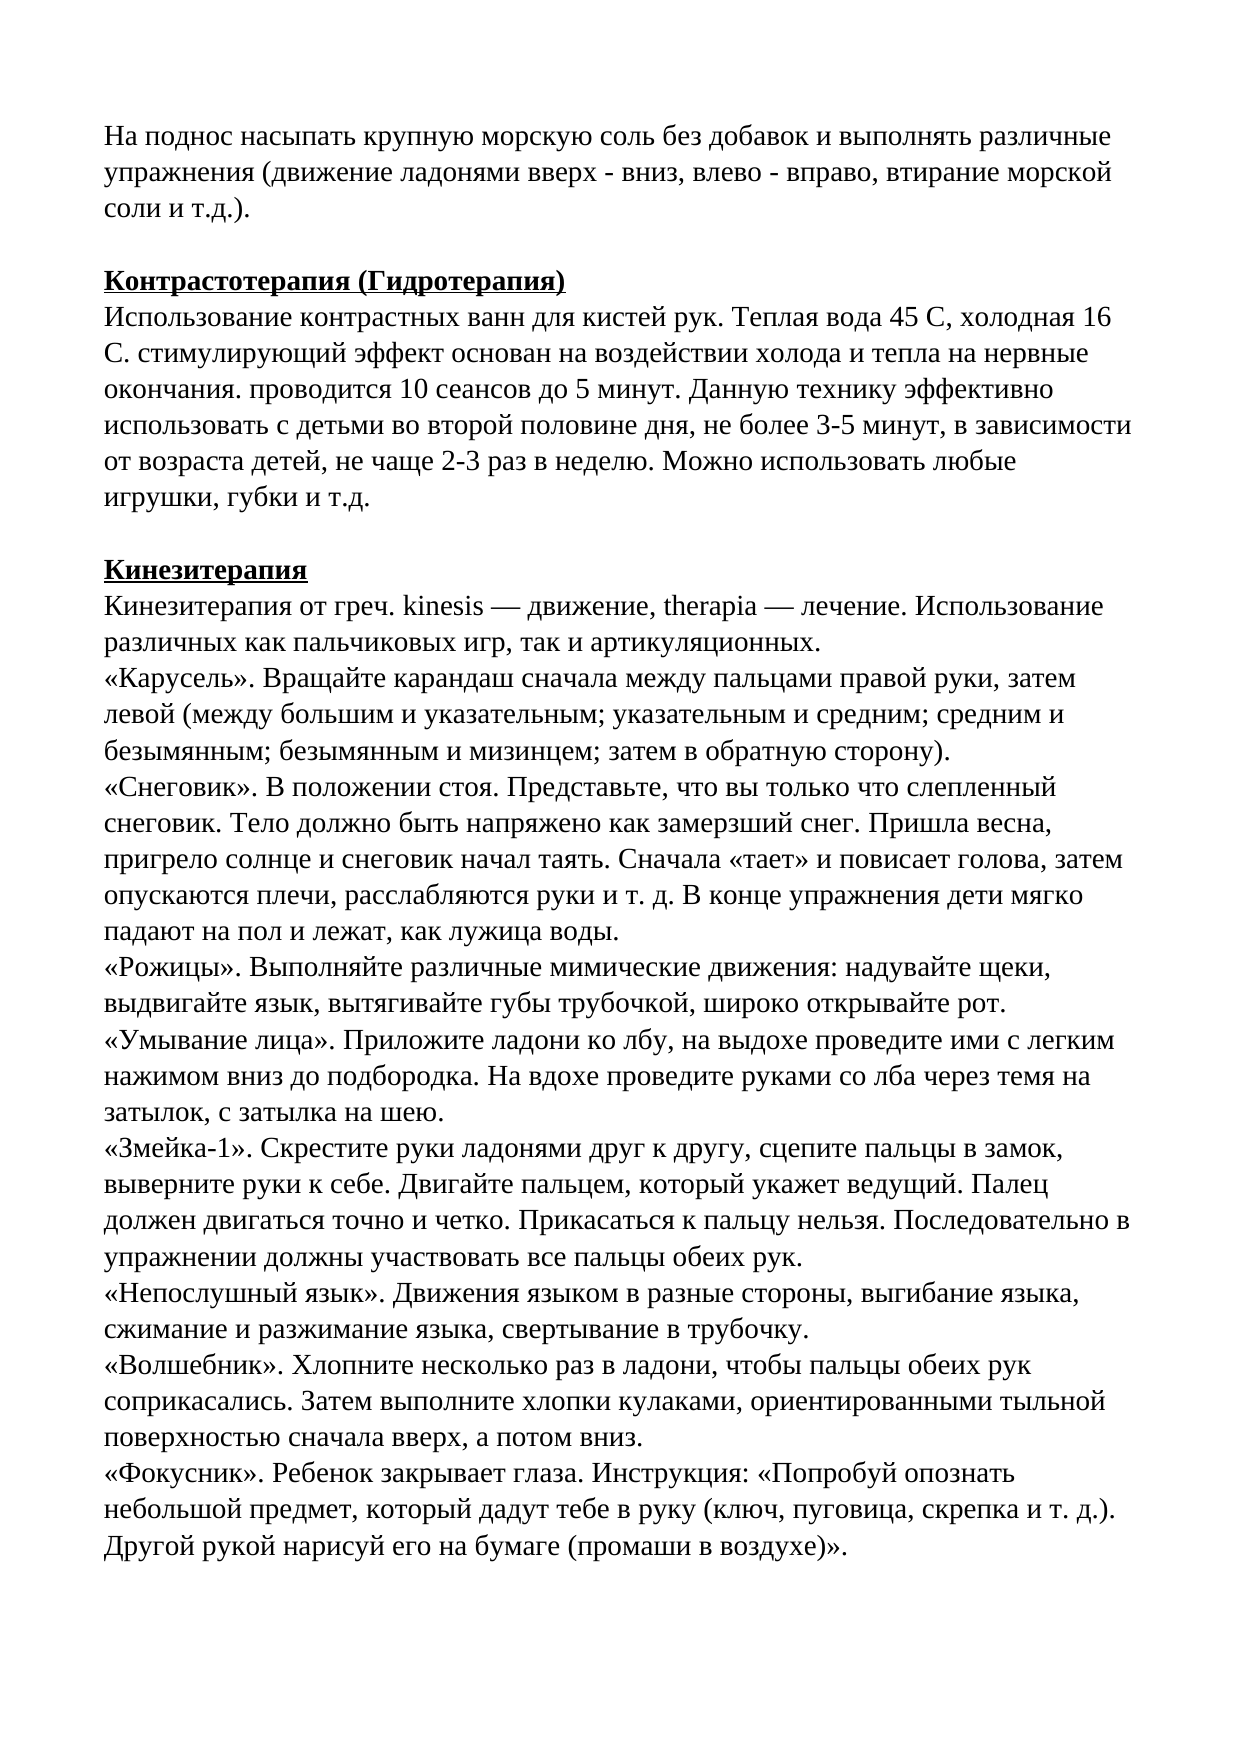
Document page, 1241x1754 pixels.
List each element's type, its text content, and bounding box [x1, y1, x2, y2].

text «Змейка-1». Скрестите руки ладонями друг к другу, сцепите пальцы в замок, выверните руки к себе. Двигайте пальцем, который укажет ведущий. Палец должен двигаться точно и четко. Прикасаться к пальцу нельзя. Последовательно в упражнении должны участвовать все пальцы обеих рук. [103, 1130, 1137, 1272]
text «Снеговик». В положении стоя. Представьте, что вы только что слепленный снеговик. Тело должно быть напряжено как замерзший снег. Пришла весна, пригрело солнце и снеговик начал таять. Сначала «тает» и повисает голова, затем опускаются плечи, расслабляются руки и т. д. В конце упражнения дети мягко падают на пол и лежат, как лужица воды. [103, 769, 1137, 947]
text Кинезитерапия от греч. kinesis — движение, therapia — лечение. Использование различных как пальчиковых игр, так и артикуляционных. [103, 588, 1137, 658]
text Контрастотерапия (Гидротерапия) [103, 263, 1137, 296]
text «Рожицы». Выполняйте различные мимические движения: надувайте щеки, выдвигайте язык, вытягивайте губы трубочкой, широко открывайте рот. [103, 949, 1137, 1019]
text «Волшебник». Хлопните несколько раз в ладони, чтобы пальцы обеих рук соприкасались. Затем выполните хлопки кулаками, ориентированными тыльной поверхностью сначала вверх, а потом вниз. [103, 1347, 1137, 1453]
text Кинезитерапия [103, 552, 1137, 585]
text Использование контрастных ванн для кистей рук. Теплая вода 45 С, холодная 16 С. стимулирующий эффект основан на воздействии холода и тепла на нервные окончания. проводится 10 сеансов до 5 минут. Данную технику эффективно использовать с детьми во второй половине дня, не более 3-5 минут, в зависимости от возраста детей, не чаще 2-3 раз в неделю. Можно использовать любые игрушки, губки и т.д. [103, 299, 1137, 513]
text «Непослушный язык». Движения языком в разные стороны, выгибание языка, сжимание и разжимание языка, свертывание в трубочку. [103, 1275, 1137, 1344]
text На поднос насыпать крупную морскую соль без добавок и выполнять различные упражнения (движение ладонями вверх - вниз, влево - вправо, втирание морской соли и т.д.). [103, 118, 1137, 224]
text «Фокусник». Ребенок закрывает глаза. Инструкция: «Попробуй опознать небольшой предмет, который дадут тебе в руку (ключ, пуговица, скрепка и т. д.). Другой рукой нарисуй его на бумаге (промаши в воздухе)». [103, 1456, 1137, 1561]
text «Умывание лица». Приложите ладони ко лбу, на выдохе проведите ими с легким нажимом вниз до подбородка. На вдохе проведите руками со лба через темя на затылок, с затылка на шею. [103, 1022, 1137, 1128]
text «Карусель». Вращайте карандаш сначала между пальцами правой руки, затем левой (между большим и указательным; указательным и средним; средним и безымянным; безымянным и мизинцем; затем в обратную сторону). [103, 660, 1137, 766]
